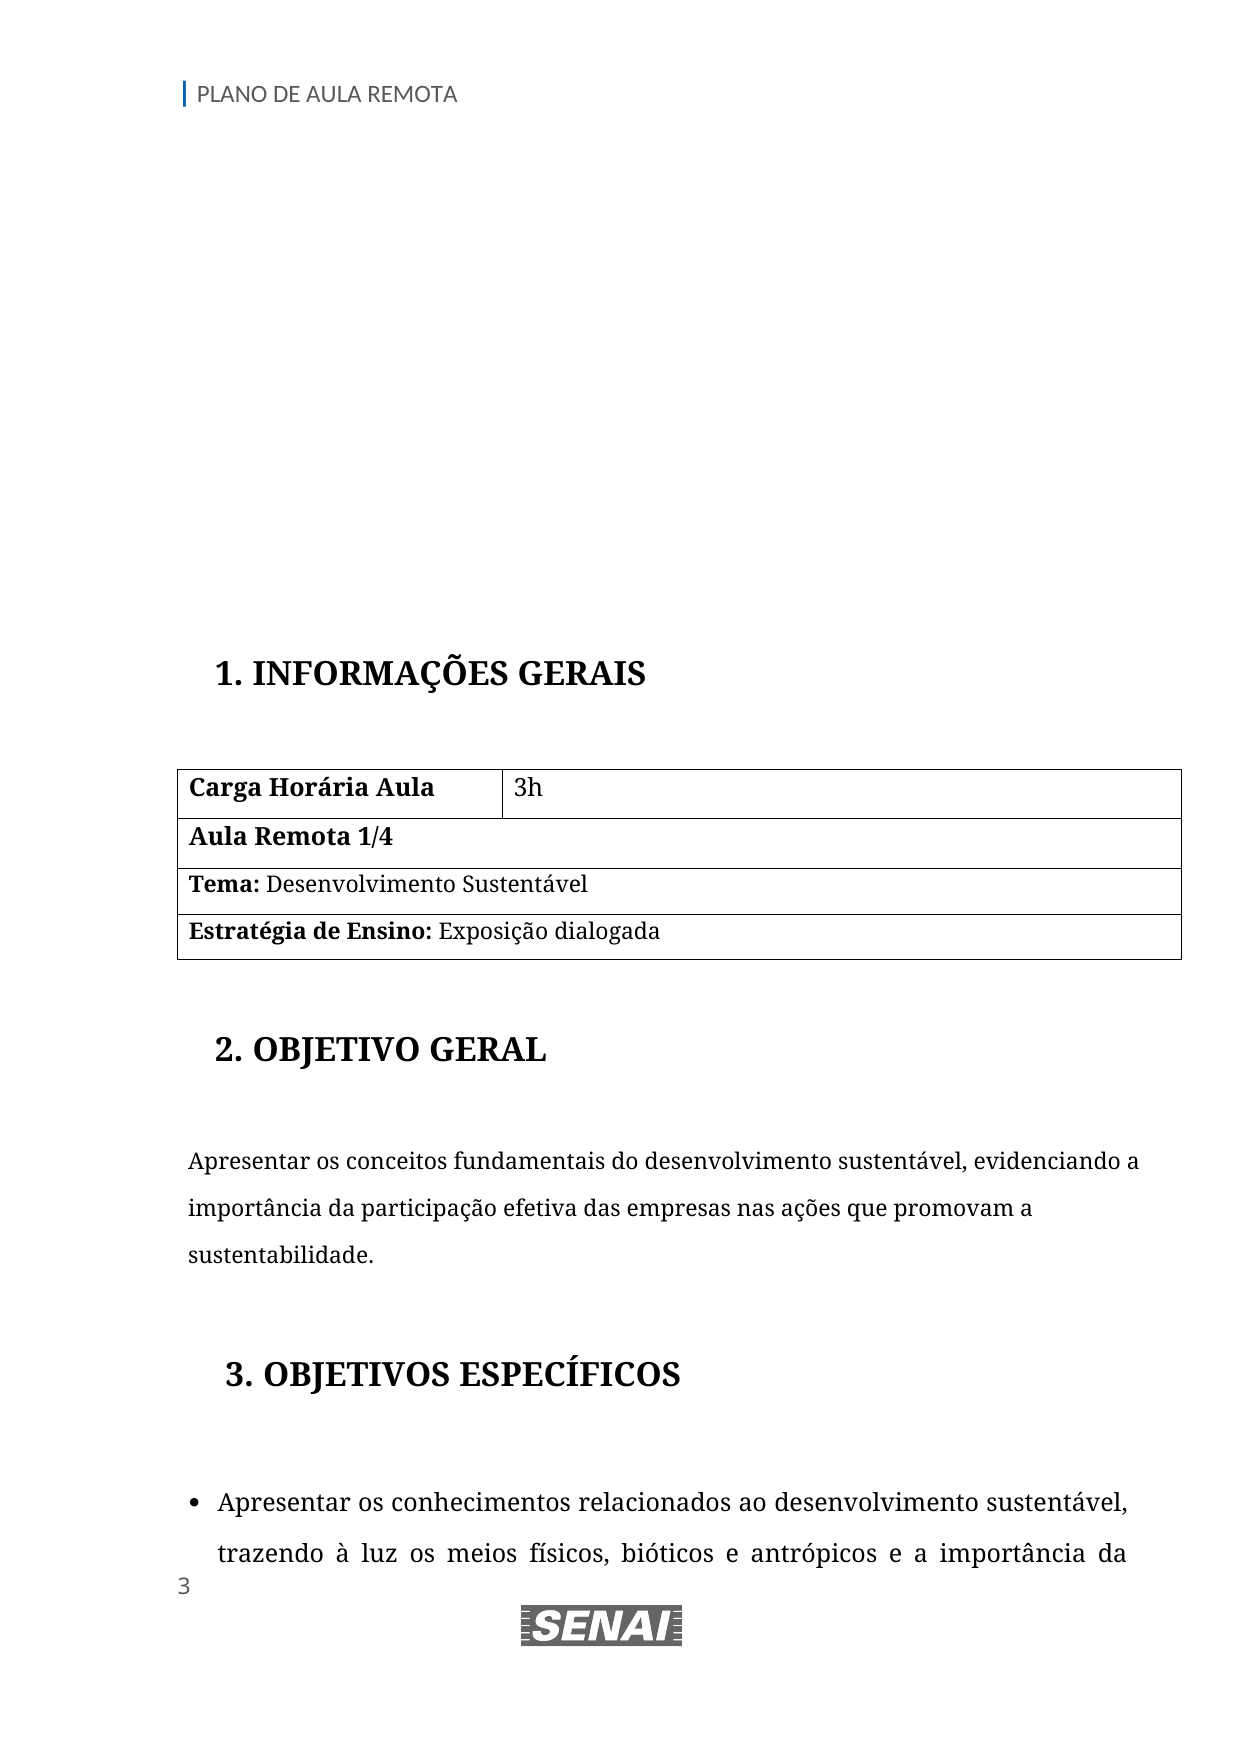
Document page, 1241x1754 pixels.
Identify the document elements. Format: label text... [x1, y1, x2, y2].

table_header Carga Horária Aula [178, 770, 502, 818]
list OBJETIVO GERAL [215, 1026, 1078, 1071]
list INFORMAÇÕES GERAIS [215, 649, 1078, 695]
picture [517, 1601, 685, 1650]
table_cell Aula Remota 1/4 [178, 819, 1181, 867]
table_cell Estratégia de Ensino: Exposição dialogada [178, 915, 1181, 959]
table_cell Tema: Desenvolvimento Sustentável [178, 869, 1181, 914]
table_header 3h [503, 770, 1181, 818]
